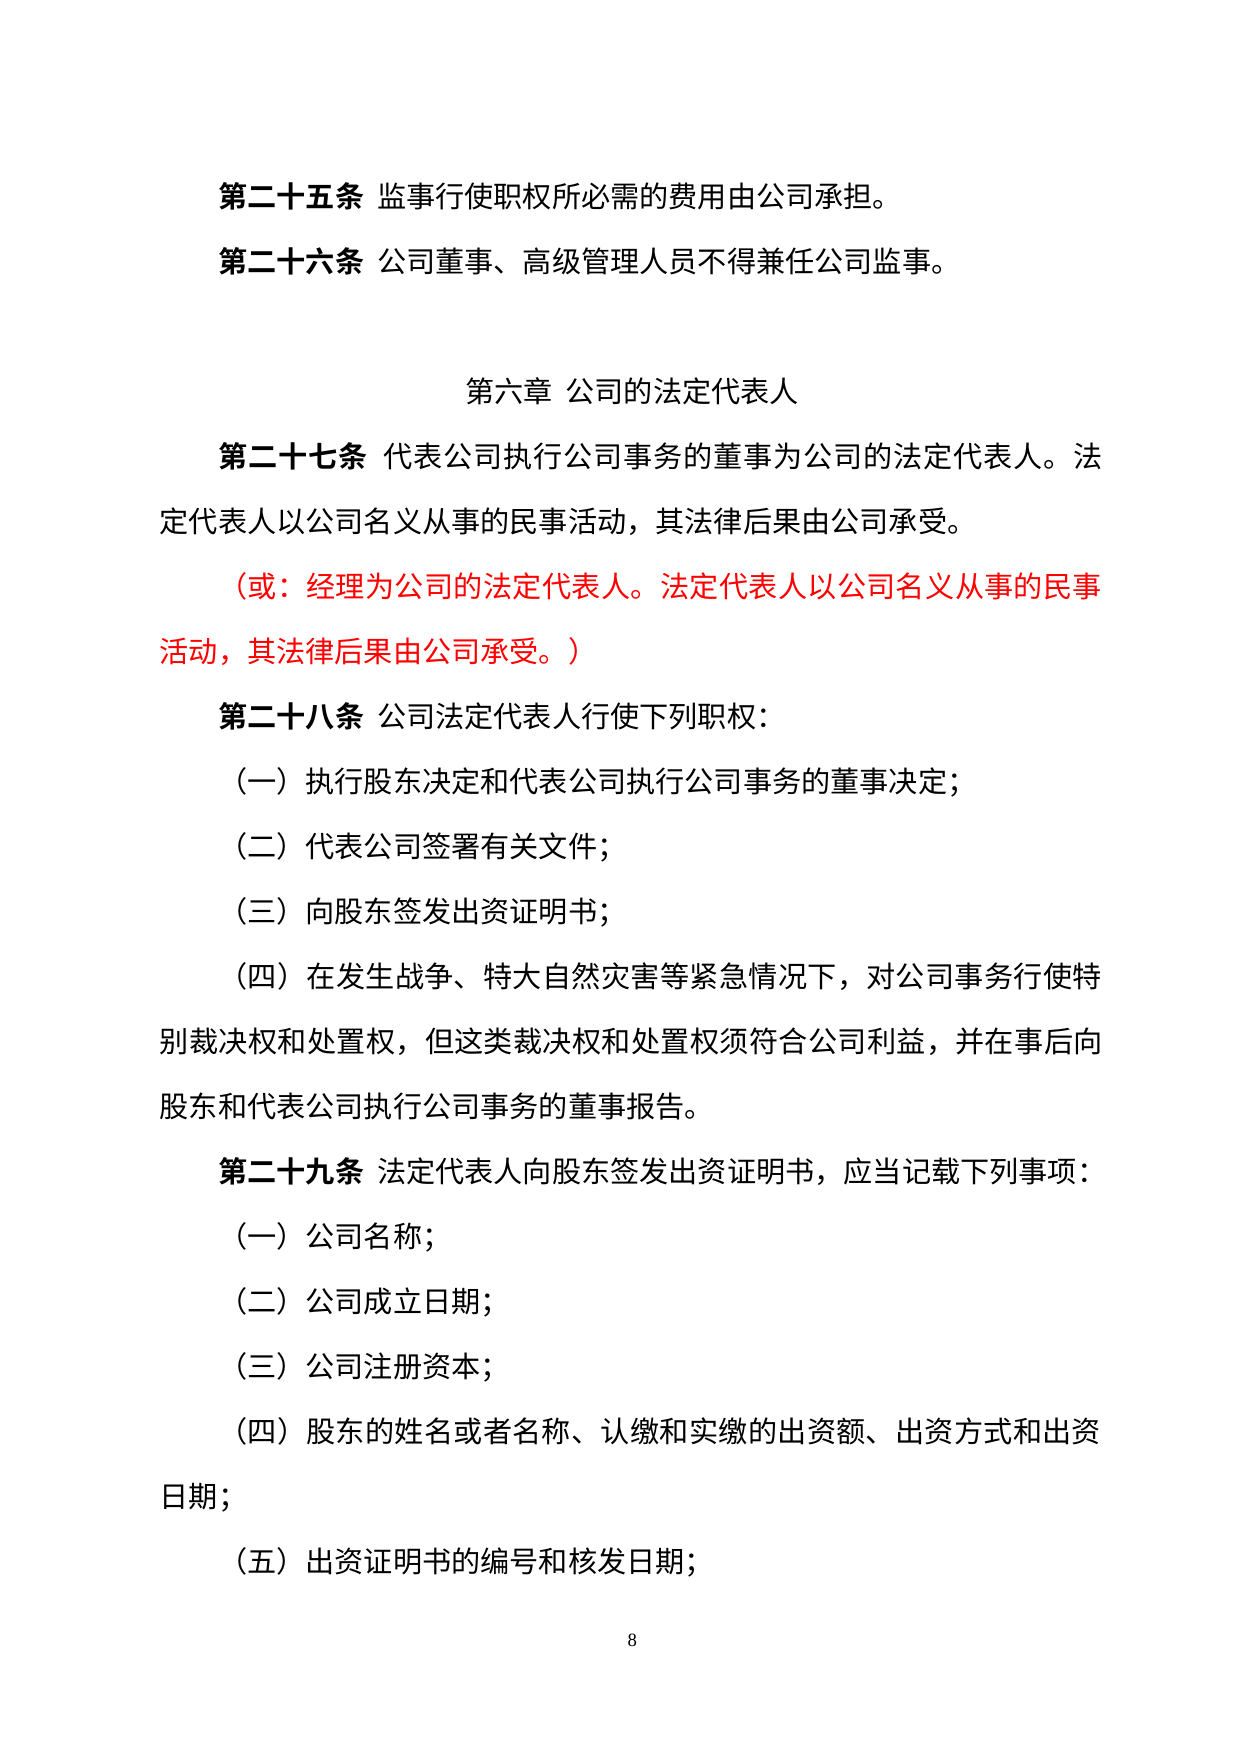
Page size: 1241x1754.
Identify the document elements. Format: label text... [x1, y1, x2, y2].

text 第二十五条 监事行使职权所必需的费用由公司承担。 [159, 162, 1104, 227]
text （三）公司注册资本； [159, 1332, 1104, 1397]
text 第二十七条 代表公司执行公司事务的董事为公司的法定代表人。法定代表人以公司名义从事的民事活动，其法律后果由公司承受。 [159, 422, 1104, 552]
text 第六章 公司的法定代表人 [159, 357, 1104, 422]
text 第二十八条 公司法定代表人行使下列职权： [159, 682, 1104, 747]
text （三）向股东签发出资证明书； [159, 877, 1104, 942]
text （四）股东的姓名或者名称、认缴和实缴的出资额、出资方式和出资日期； [159, 1397, 1104, 1527]
text （或：经理为公司的法定代表人。法定代表人以公司名义从事的民事活动，其法律后果由公司承受。） [159, 552, 1104, 682]
text （二）代表公司签署有关文件； [159, 812, 1104, 877]
text （二）公司成立日期； [159, 1267, 1104, 1332]
text （五）出资证明书的编号和核发日期； [159, 1527, 1104, 1592]
text 第二十六条 公司董事、高级管理人员不得兼任公司监事。 [159, 227, 1104, 292]
text 第二十九条 法定代表人向股东签发出资证明书，应当记载下列事项： [159, 1137, 1104, 1202]
text （四）在发生战争、特大自然灾害等紧急情况下，对公司事务行使特别裁决权和处置权，但这类裁决权和处置权须符合公司利益，并在事后向股东和代表公司执行公司事务的董事报告。 [159, 942, 1104, 1137]
text （一）公司名称； [159, 1202, 1104, 1267]
text （一）执行股东决定和代表公司执行公司事务的董事决定； [159, 747, 1104, 812]
